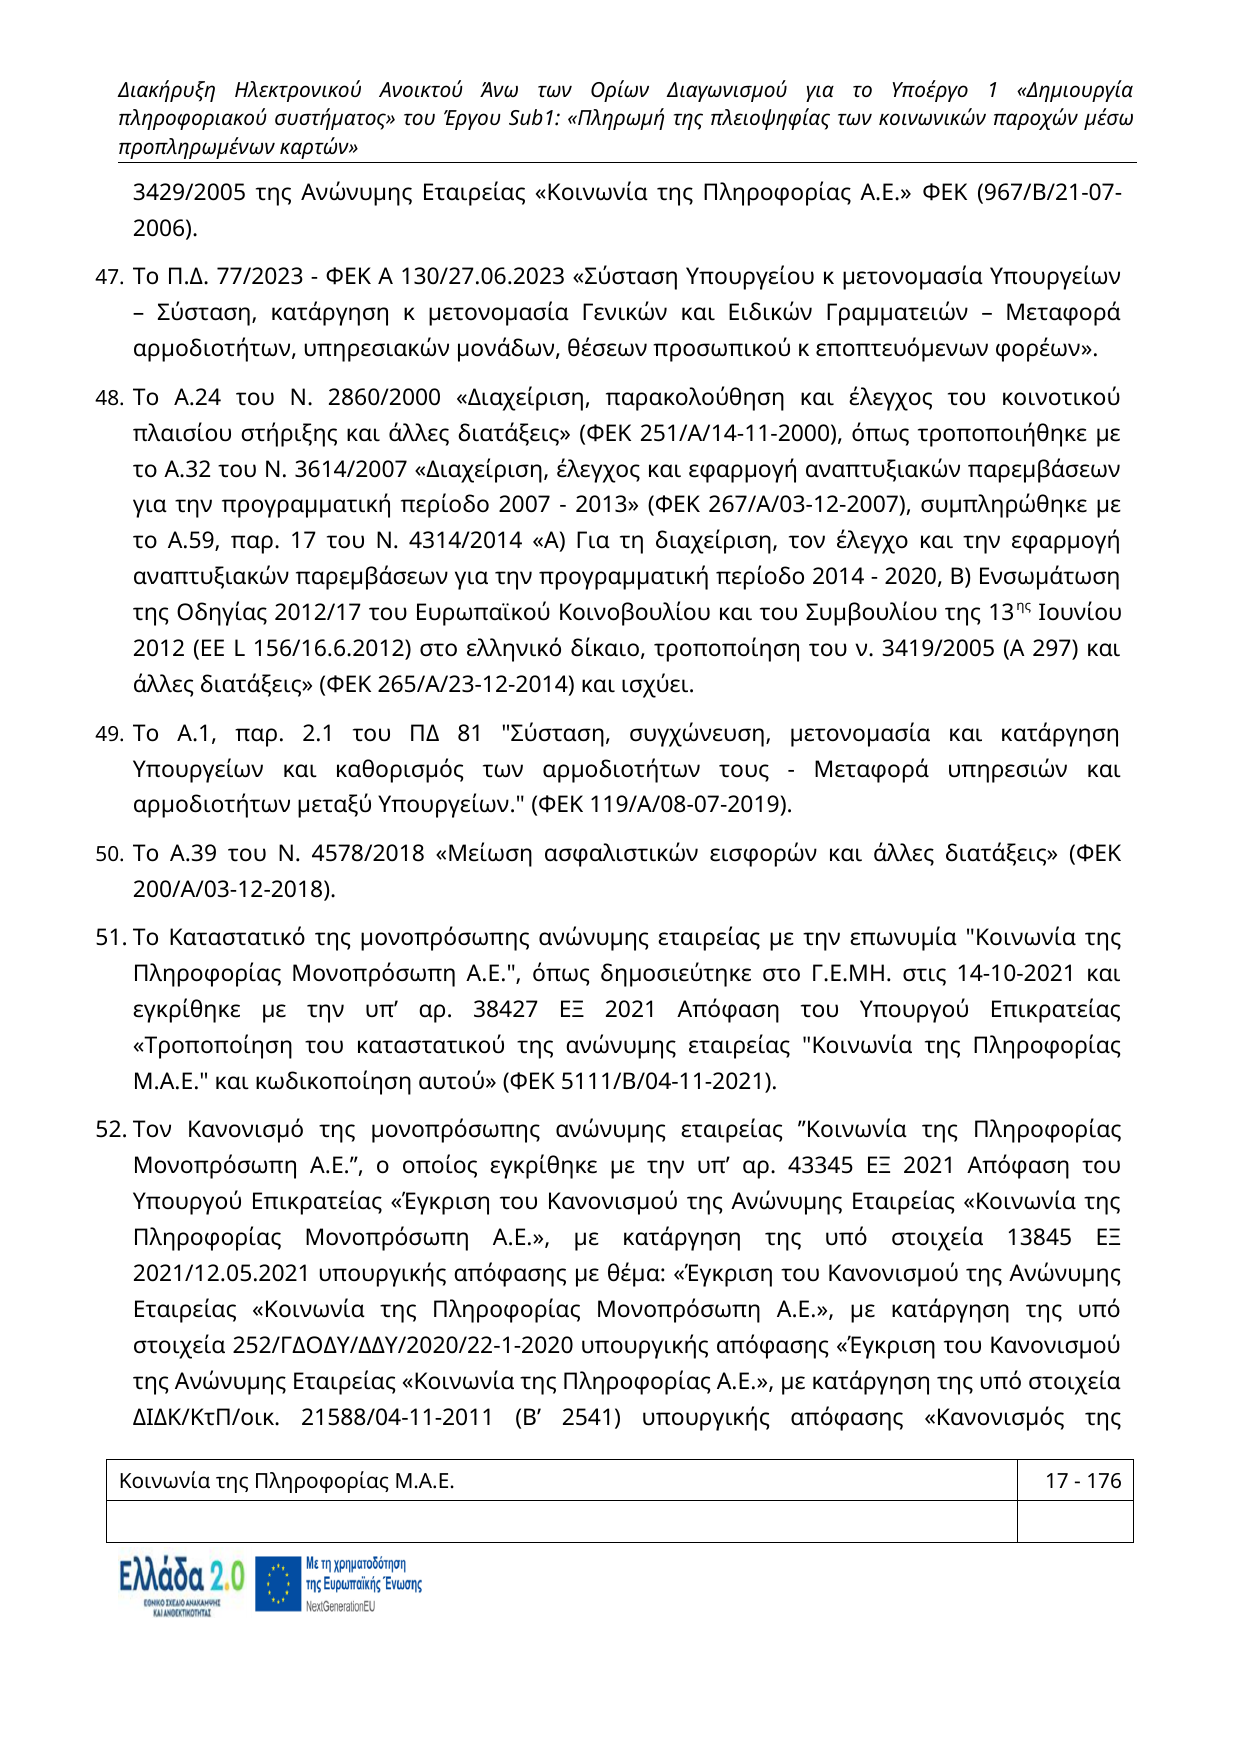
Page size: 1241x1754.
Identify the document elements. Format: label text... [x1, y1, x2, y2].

list Το Α.1, παρ. 2.1 του ΠΔ 81 "Σύσταση, συγχώνευση, μετονομασία και κατάργηση Υπουργείων και καθορισμός των αρμοδιοτήτων τους - Μεταφορά υπηρεσιών και αρμοδιοτήτων μεταξύ Υπουργείων." (ΦΕΚ 119/Α/08-07-2019). [95, 717, 1122, 820]
list Το Π.Δ. 77/2023 - ΦΕΚ Α 130/27.06.2023 «Σύσταση Υπουργείου κ μετονομασία Υπουργείων – Σύσταση, κατάργηση κ μετονομασία Γενικών και Ειδικών Γραμματειών – Μεταφορά αρμοδιοτήτων, υπηρεσιακών μονάδων, θέσεων προσωπικού κ εποπτευόμενων φορέων». [95, 260, 1122, 363]
list Το Α.39 του Ν. 4578/2018 «Μείωση ασφαλιστικών εισφορών και άλλες διατάξεις» (ΦΕΚ 200/Α/03-12-2018). [95, 837, 1122, 904]
list Το Α.24 του Ν. 2860/2000 «Διαχείριση, παρακολούθηση και έλεγχος του κοινοτικού πλαισίου στήριξης και άλλες διατάξεις» (ΦΕΚ 251/Α/14-11-2000), όπως τροποποιήθηκε με το Α.32 του Ν. 3614/2007 «Διαχείριση, έλεγχος και εφαρμογή αναπτυξιακών παρεμβάσεων για την προγραμματική περίοδο 2007 - 2013» (ΦΕΚ 267/Α/03-12-2007), συμπληρώθηκε με το Α.59, παρ. 17 του Ν. 4314/2014 «Α) Για τη διαχείριση, τον έλεγχο και την εφαρμογή αναπτυξιακών παρεμβάσεων για την προγραμματική περίοδο 2014 - 2020, Β) Ενσωμάτωση της Οδηγίας 2012/17 του Ευρωπαϊκού Κοινοβουλίου και του Συμβουλίου της 13ης Ιουνίου 2012 (ΕΕ L 156/16.6.2012) στο ελληνικό δίκαιο, τροποποίηση του ν. 3419/2005 (Α 297) και άλλες διατάξεις» (ΦΕΚ 265/Α/23-12-2014) και ισχύει. [95, 381, 1122, 699]
list Το Καταστατικό της μονοπρόσωπης ανώνυμης εταιρείας με την επωνυμία "Κοινωνία της Πληροφορίας Μονοπρόσωπη Α.Ε.", όπως δημοσιεύτηκε στο Γ.Ε.ΜΗ. στις 14-10-2021 και εγκρίθηκε με την υπ’ αρ. 38427 ΕΞ 2021 Απόφαση του Υπουργού Επικρατείας «Τροποποίηση του καταστατικού της ανώνυμης εταιρείας "Κοινωνία της Πληροφορίας Μ.Α.Ε." και κωδικοποίηση αυτού» (ΦΕΚ 5111/Β/04-11-2021). [95, 921, 1122, 1096]
picture [118, 1547, 427, 1618]
